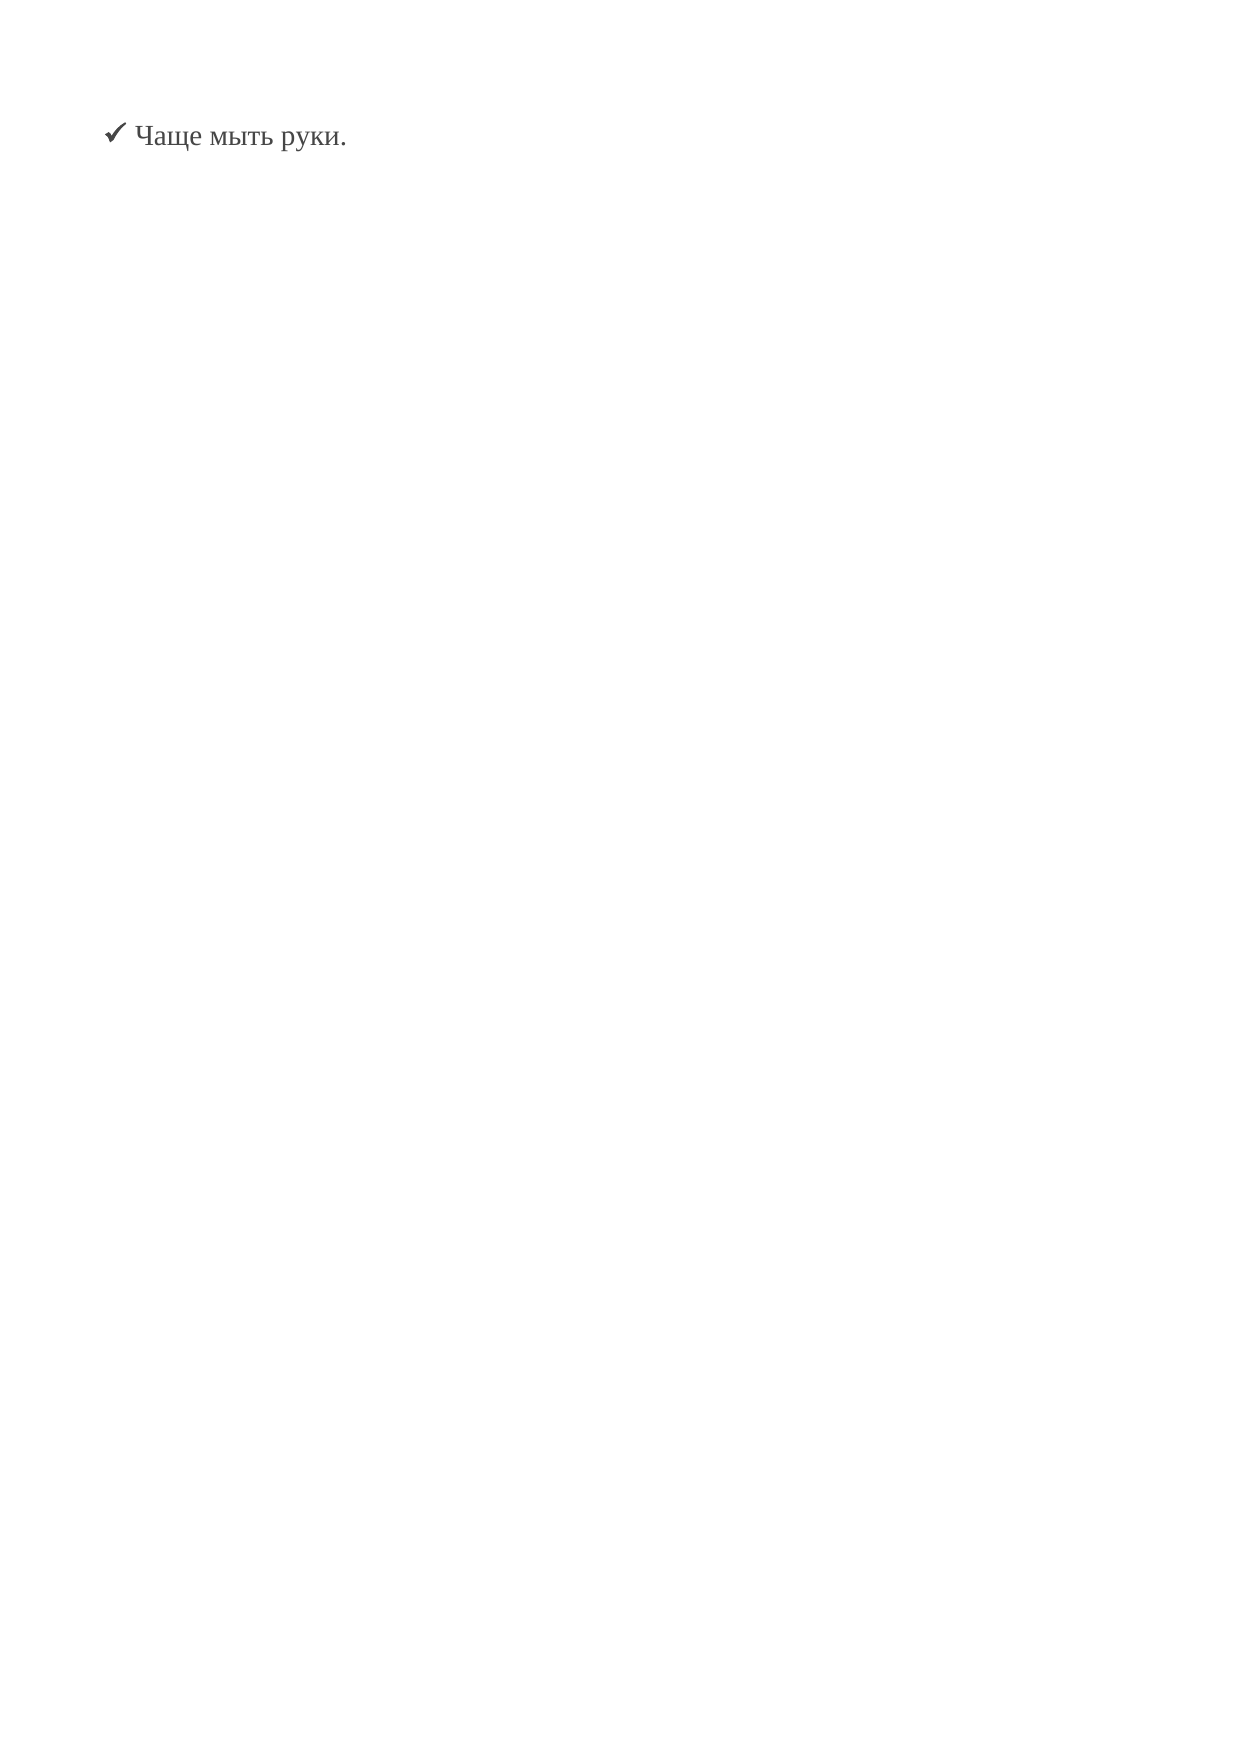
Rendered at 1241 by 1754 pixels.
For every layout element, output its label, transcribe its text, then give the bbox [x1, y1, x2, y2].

text Чаще мыть руки. [103, 118, 1152, 152]
